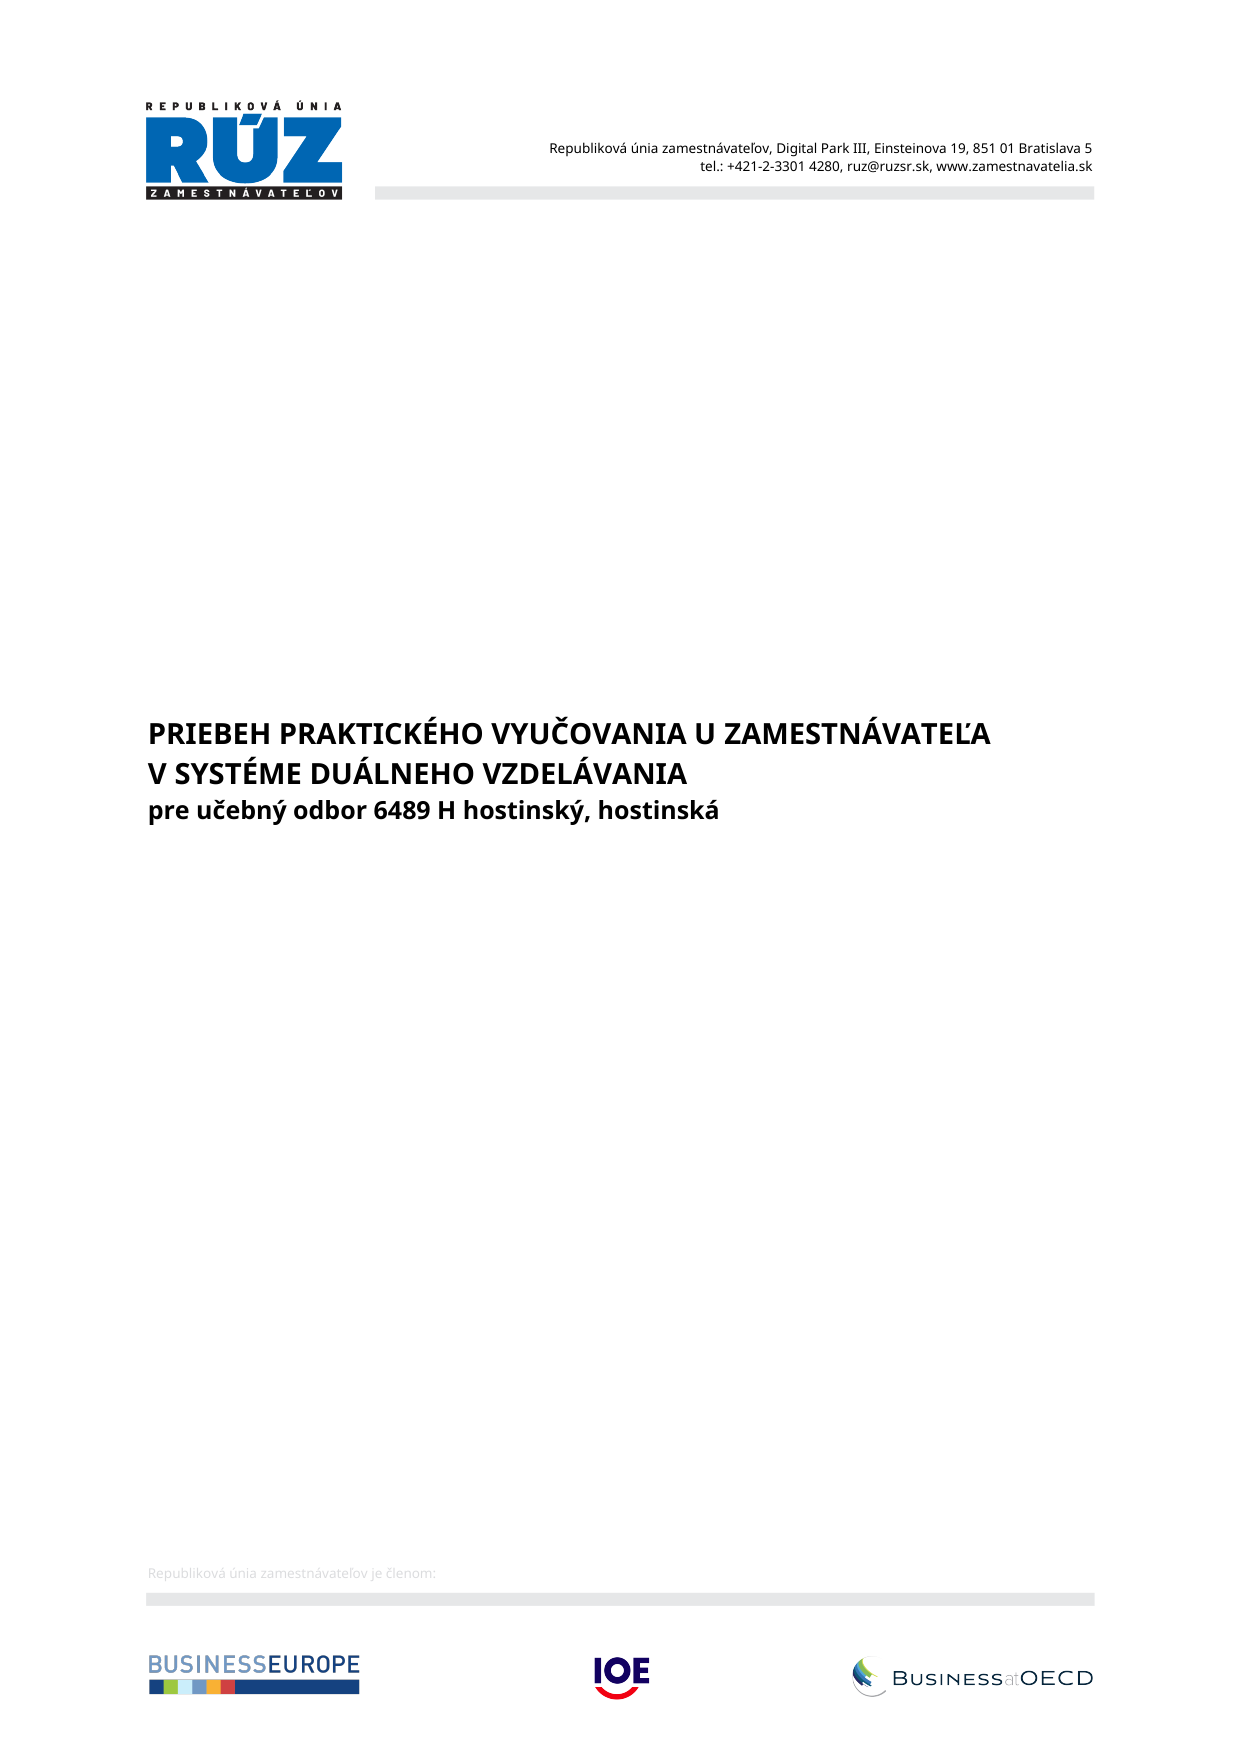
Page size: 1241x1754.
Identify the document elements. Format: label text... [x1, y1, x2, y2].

text pre učebný odbor 6489 H hostinský, hostinská [148, 793, 1092, 827]
text Priebeh praktického vyučovania u zamestnávateľa [148, 713, 1092, 753]
picture [0, 1499, 1241, 1754]
picture [0, 0, 1241, 291]
text v systéme duálneho vzdelávania [148, 753, 1092, 793]
